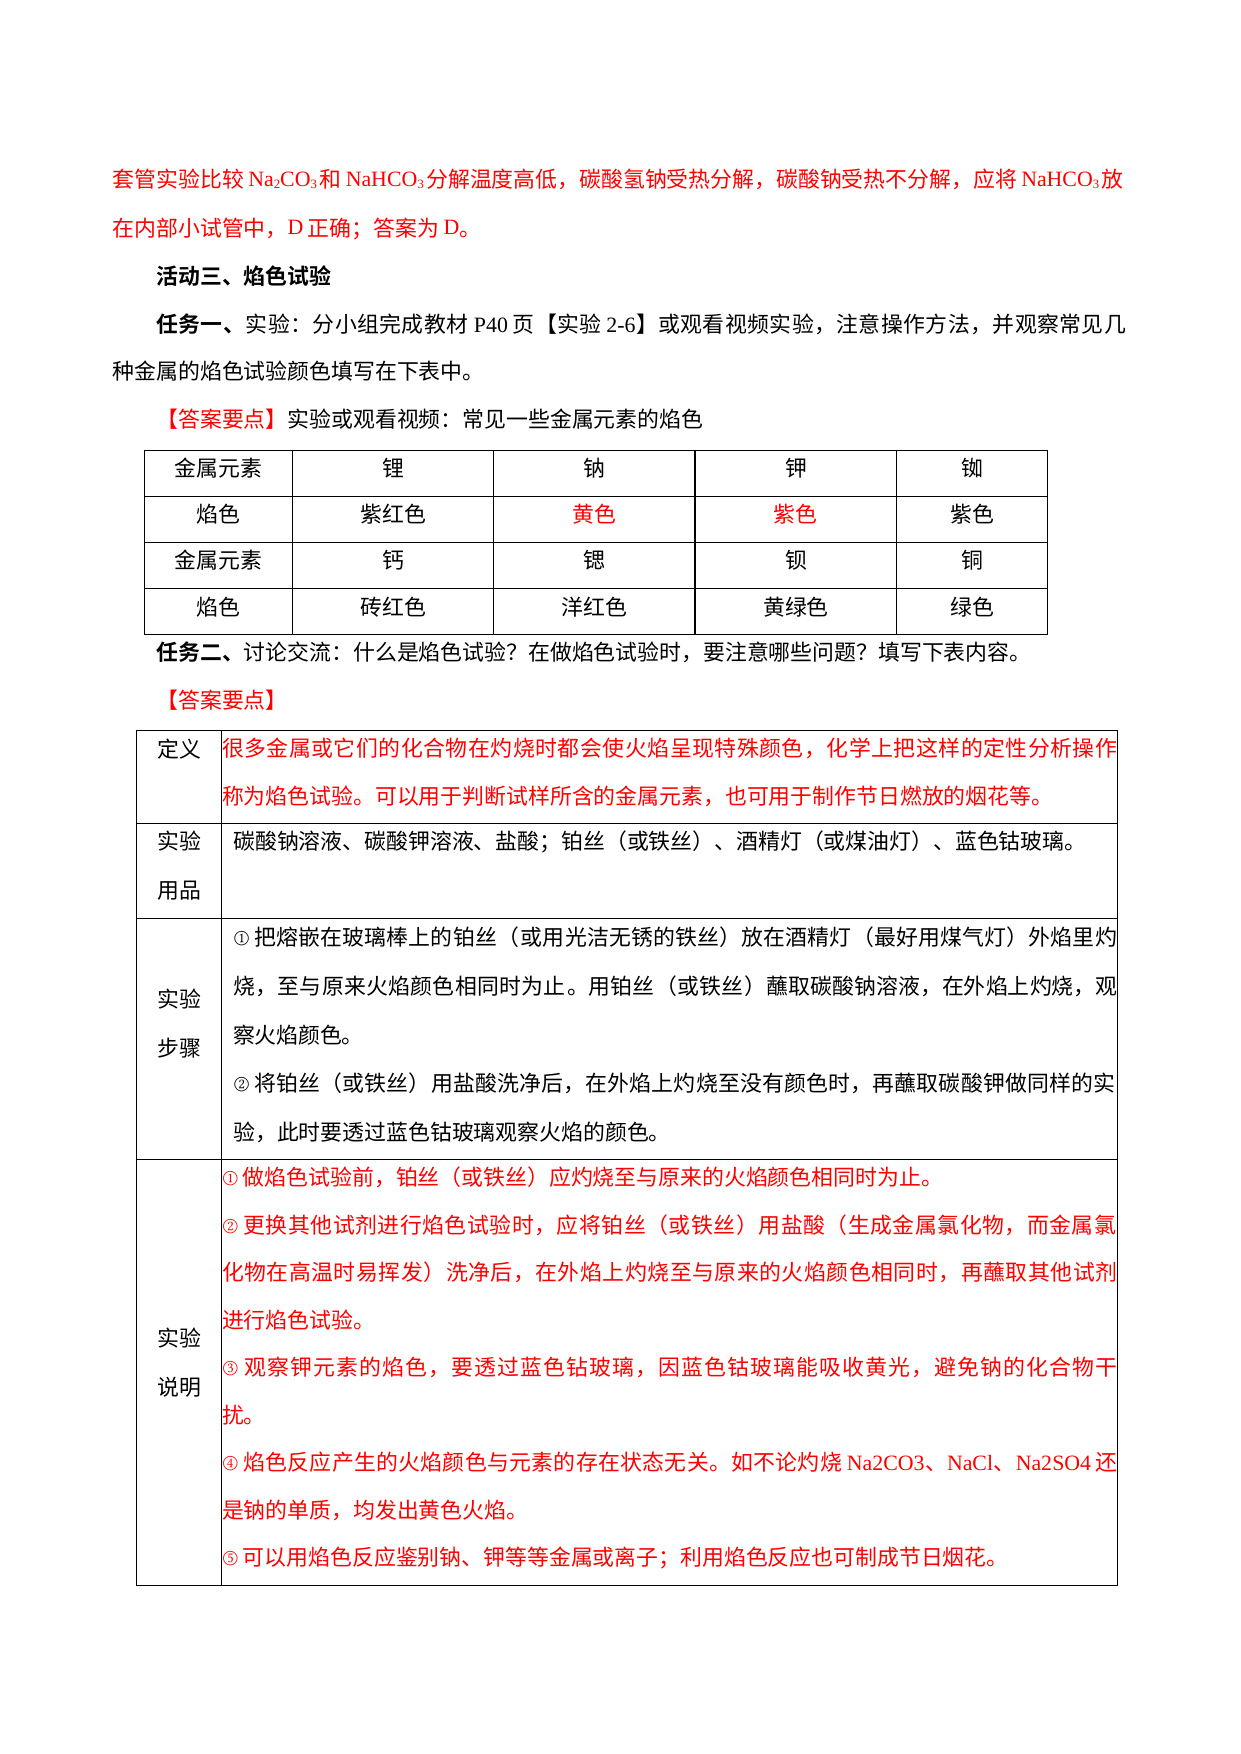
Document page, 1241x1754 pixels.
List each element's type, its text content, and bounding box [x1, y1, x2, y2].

table_cell 紫色 [696, 497, 896, 542]
table_cell 实验说明 [137, 1160, 221, 1584]
table_cell 焰色 [145, 589, 292, 634]
table_header 金属元素 [145, 451, 292, 496]
table_cell 实验用品 [137, 824, 221, 918]
table_header 锂 [293, 451, 493, 496]
text 任务一、实验：分小组完成教材P40页【实验2-6】或观看视频实验，注意操作方法，并观察常见几种金属的焰色试验颜色填写在下表中。 [112, 307, 1128, 386]
table_cell 砖红色 [293, 589, 493, 634]
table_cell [222, 1160, 1117, 1584]
text 【答案要点】 [112, 683, 1128, 714]
text 活动三、焰色试验 [112, 259, 1128, 291]
table_cell 金属元素 [145, 543, 292, 588]
text 【答案要点】实验或观看视频：常见一些金属元素的焰色 [112, 402, 1128, 434]
table_cell 焰色 [145, 497, 292, 542]
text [112, 162, 1128, 243]
table_cell 实验步骤 [137, 919, 221, 1159]
table_header 铷 [897, 451, 1047, 496]
table_cell 锶 [494, 543, 694, 588]
table_header 钠 [494, 451, 694, 496]
table_cell 铜 [897, 543, 1047, 588]
table_cell 钙 [293, 543, 493, 588]
table_header 定义 [137, 731, 221, 823]
table_cell 钡 [696, 543, 896, 588]
table_cell 紫色 [897, 497, 1047, 542]
table_cell 绿色 [897, 589, 1047, 634]
table_header 钾 [696, 451, 896, 496]
table_cell 洋红色 [494, 589, 694, 634]
table_cell 碳酸钠溶液、碳酸钾溶液、盐酸；铂丝（或铁丝）、酒精灯（或煤油灯）、蓝色钴玻璃。 [222, 824, 1117, 918]
table_cell 紫红色 [293, 497, 493, 542]
text 任务二、讨论交流：什么是焰色试验？在做焰色试验时，要注意哪些问题？填写下表内容。 [112, 635, 1128, 667]
table_cell ①把熔嵌在玻璃棒上的铂丝（或用光洁无锈的铁丝）放在酒精灯（最好用煤气灯）外焰里灼烧，至与原来火焰颜色相同时为止。用铂丝（或铁丝）蘸取碳酸钠溶液，在外焰上灼烧，观察火焰颜色。 ②将铂丝（或铁丝）用盐酸洗净后，在外焰上灼烧至没有颜色时，再蘸取碳酸钾做同样的实验，此时要透过蓝色钴玻璃观察火焰的颜色。 [222, 919, 1117, 1159]
table_header 很多金属或它们的化合物在灼烧时都会使火焰呈现特殊颜色，化学上把这样的定性分析操作称为焰色试验。可以用于判断试样所含的金属元素，也可用于制作节日燃放的烟花等。 [222, 731, 1117, 823]
table_cell 黄色 [494, 497, 694, 542]
table_cell 黄绿色 [696, 589, 896, 634]
